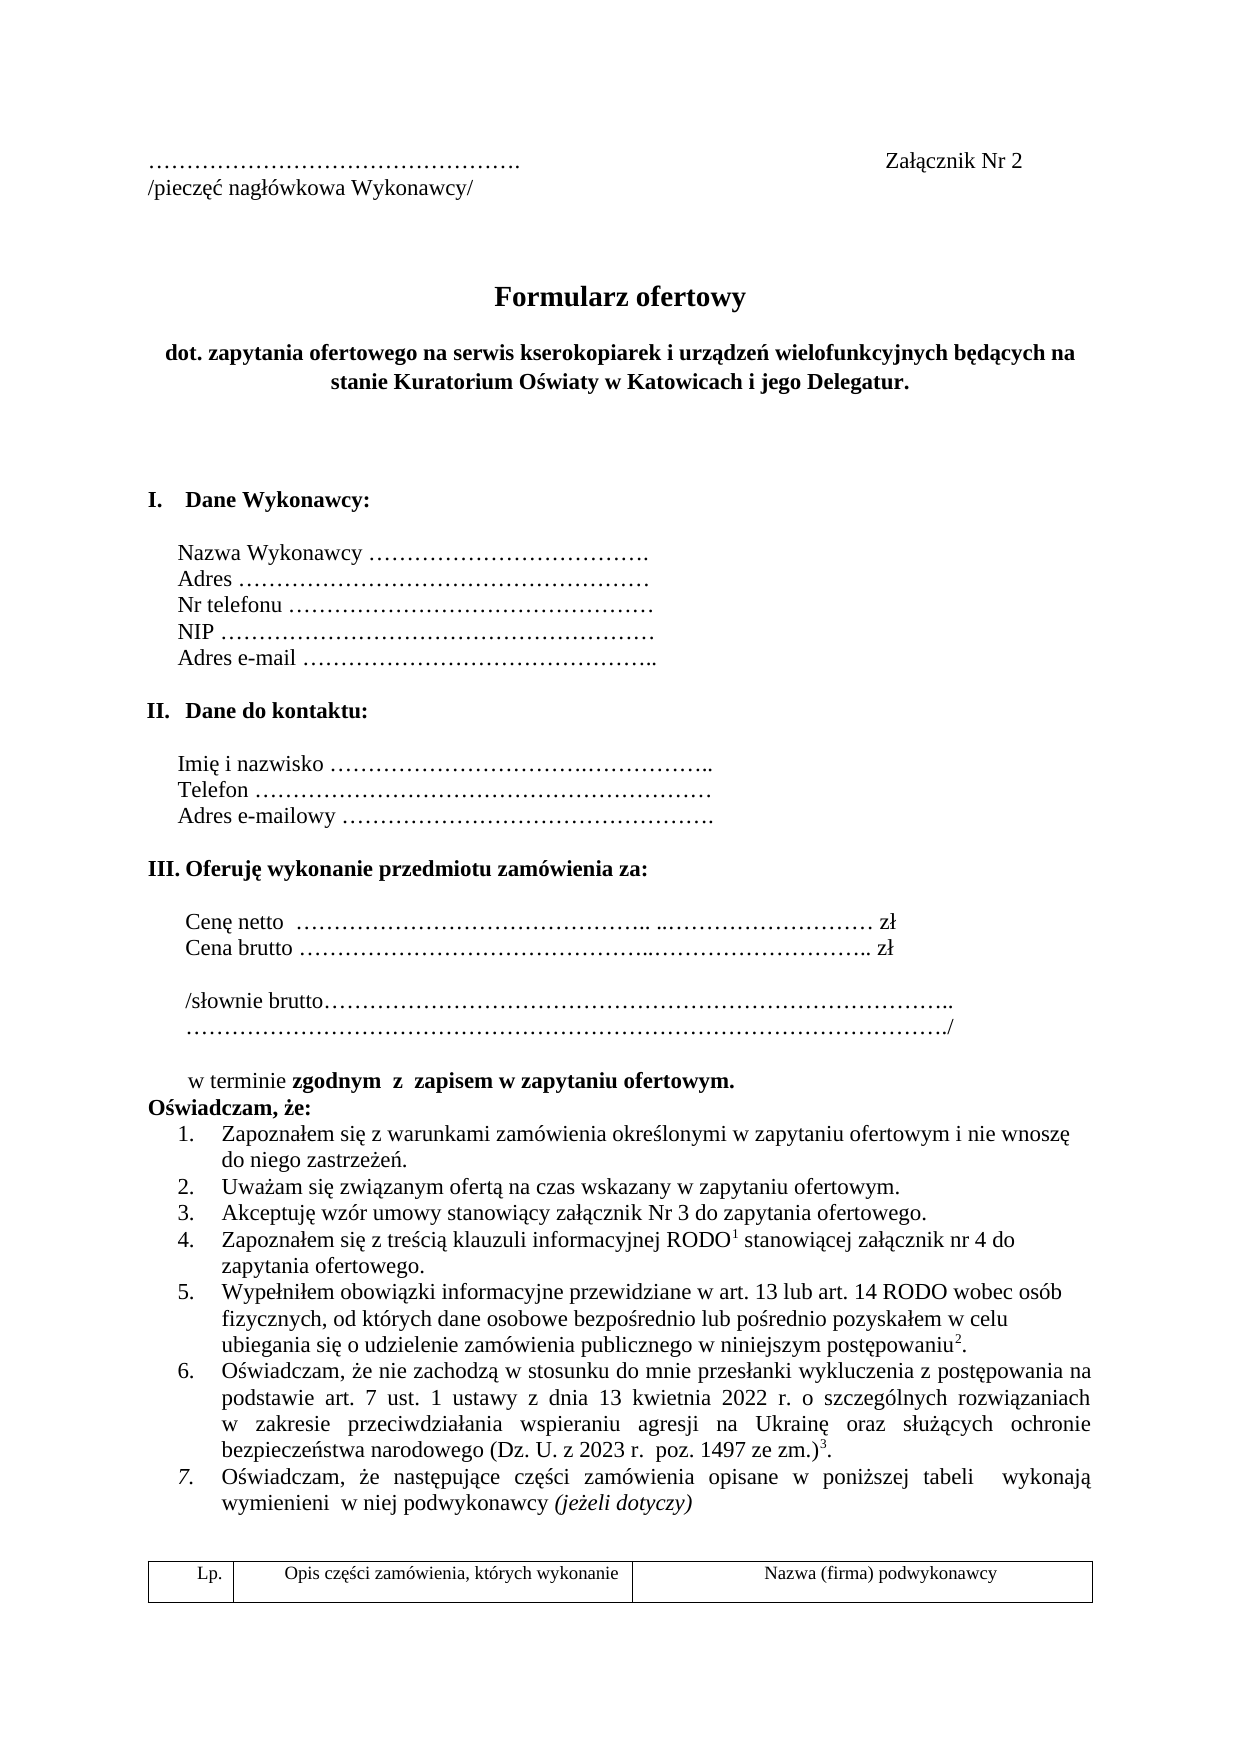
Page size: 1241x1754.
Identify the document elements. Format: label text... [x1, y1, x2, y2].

text Telefon …………………………………………………… [177, 776, 1093, 802]
text ………………………………………………………………………………………./ [148, 1013, 1093, 1039]
text Cenę netto ……………………………………….. ..……………………… zł [148, 908, 1093, 934]
text Adres e-mailowy …………………………………………. [177, 802, 1093, 829]
text Imię i nazwisko …………………………….…………….. [177, 749, 1093, 776]
text zapytania ofertowego. [221, 1252, 1093, 1278]
list Dane do kontaktu: [146, 697, 1093, 723]
text Nazwa Wykonawcy ………………………………. [177, 539, 1093, 565]
text Oświadczam, że: [148, 1094, 1093, 1120]
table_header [633, 1562, 1092, 1602]
text Cena brutto ………………………………………..……………………….. zł [148, 934, 1093, 960]
list Oświadczam, że następujące części zamówienia opisane w poniższej tabeli wykonają wymienieni w niej podwykonawcy (jeżeli dotyczy) [177, 1463, 1093, 1516]
text /słownie brutto……………………………………………………………………….. [148, 987, 1093, 1013]
list Oświadczam, że nie zachodzą w stosunku do mnie przesłanki wykluczenia z postępowania na podstawie art. 7 ust. 1 ustawy z dnia 13 kwietnia 2022 r. o szczególnych rozwiązaniach w zakresie przeciwdziałania wspieraniu agresji na Ukrainę oraz służących ochronie bezpieczeństwa narodowego (Dz. U. z 2023 r. poz. 1497 ze zm.)3. [177, 1357, 1093, 1463]
list Wypełniłem obowiązki informacyjne przewidziane w art. 13 lub art. 14 RODO wobec osób fizycznych, od których dane osobowe bezpośrednio lub pośrednio pozyskałem w celu ubiegania się o udzielenie zamówienia publicznego w niniejszym postępowaniu2. [177, 1278, 1093, 1357]
list Akceptuję wzór umowy stanowiący załącznik Nr 3 do zapytania ofertowego. [177, 1199, 1093, 1226]
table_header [234, 1562, 632, 1602]
text Nr telefonu ………………………………………… [177, 591, 1093, 618]
list Zapoznałem się z treścią klauzuli informacyjnej RODO1 stanowiącej załącznik nr 4 do [177, 1226, 1093, 1252]
list Oferuję wykonanie przedmiotu zamówienia za: [148, 855, 1093, 881]
text dot. zapytania ofertowego na serwis kserokopiarek i urządzeń wielofunkcyjnych będących na stanie Kuratorium Oświaty w Katowicach i jego Delegatur. [148, 339, 1093, 394]
text NIP ………………………………………………… [177, 618, 1093, 644]
list Uważam się związanym ofertą na czas wskazany w zapytaniu ofertowym. [177, 1173, 1093, 1199]
text Adres ……………………………………………… [162, 565, 1093, 591]
text Adres e-mail ……………………………………….. [177, 644, 1093, 671]
table_header Lp. [149, 1562, 233, 1602]
list Dane Wykonawcy: [148, 486, 1093, 512]
list Zapoznałem się z warunkami zamówienia określonymi w zapytaniu ofertowym i nie wnoszę do niego zastrzeżeń. [177, 1120, 1093, 1173]
text Formularz ofertowy [148, 279, 1093, 313]
text w terminie zgodnym z zapisem w zapytaniu ofertowym. [148, 1067, 1093, 1094]
text …………………………………………. Załącznik Nr 2 /pieczęć nagłówkowa Wykonawcy/ [148, 148, 1093, 200]
